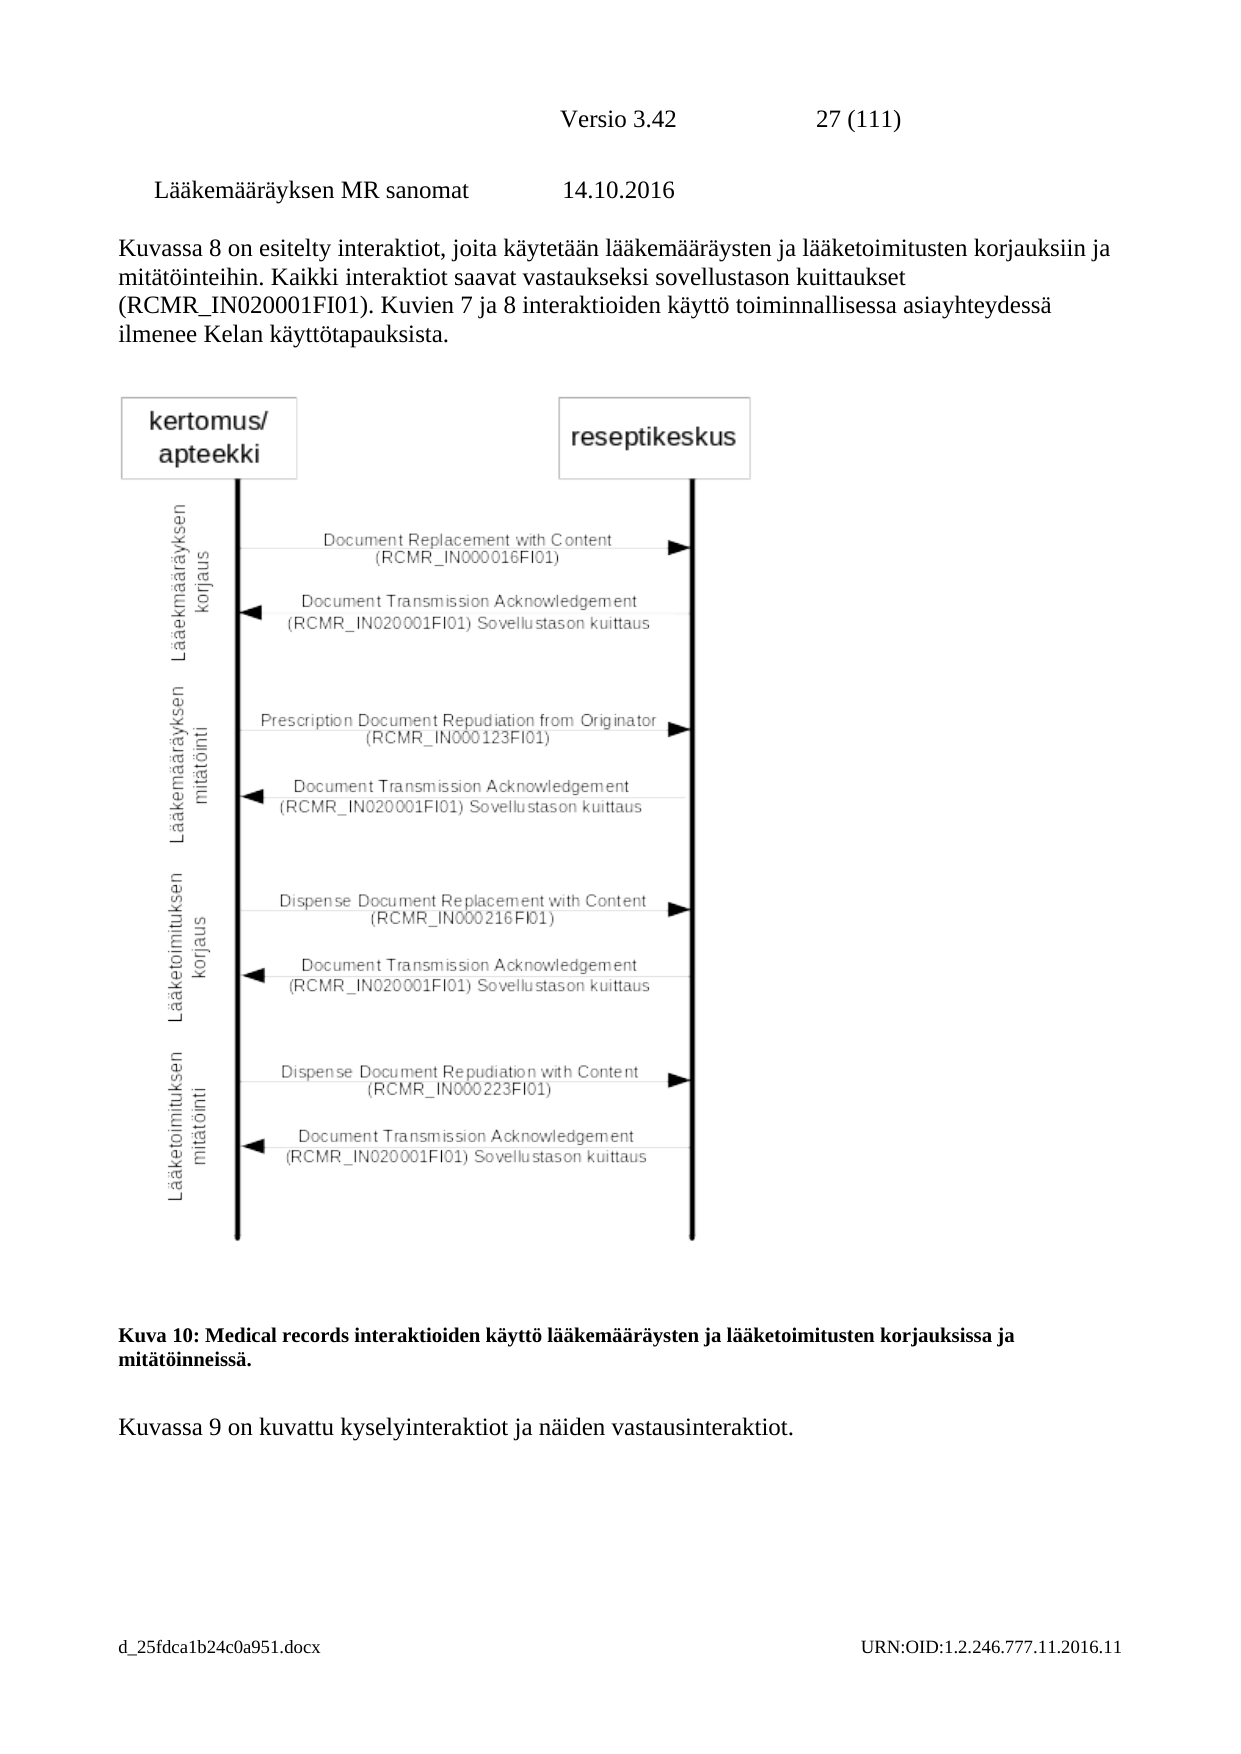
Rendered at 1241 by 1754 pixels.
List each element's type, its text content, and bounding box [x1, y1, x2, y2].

text Kuva 10: Medical records interaktioiden käyttö lääkemääräysten ja lääketoimitusten korjauksissa ja mitätöinneissä. [118, 1323, 1122, 1371]
text Kuvassa 9 on kuvattu kyselyinteraktiot ja näiden vastausinteraktiot. [118, 1412, 1122, 1441]
text Kuvassa 8 on esitelty interaktiot, joita käytetään lääkemääräysten ja lääketoimitusten korjauksiin ja mitätöinteihin. Kaikki interaktiot saavat vastaukseksi sovellustason kuittaukset (RCMR_IN020001FI01). Kuvien 7 ja 8 interaktioiden käyttö toiminnallisessa asiayhteydessä ilmenee Kelan käyttötapauksista. [118, 233, 1122, 348]
